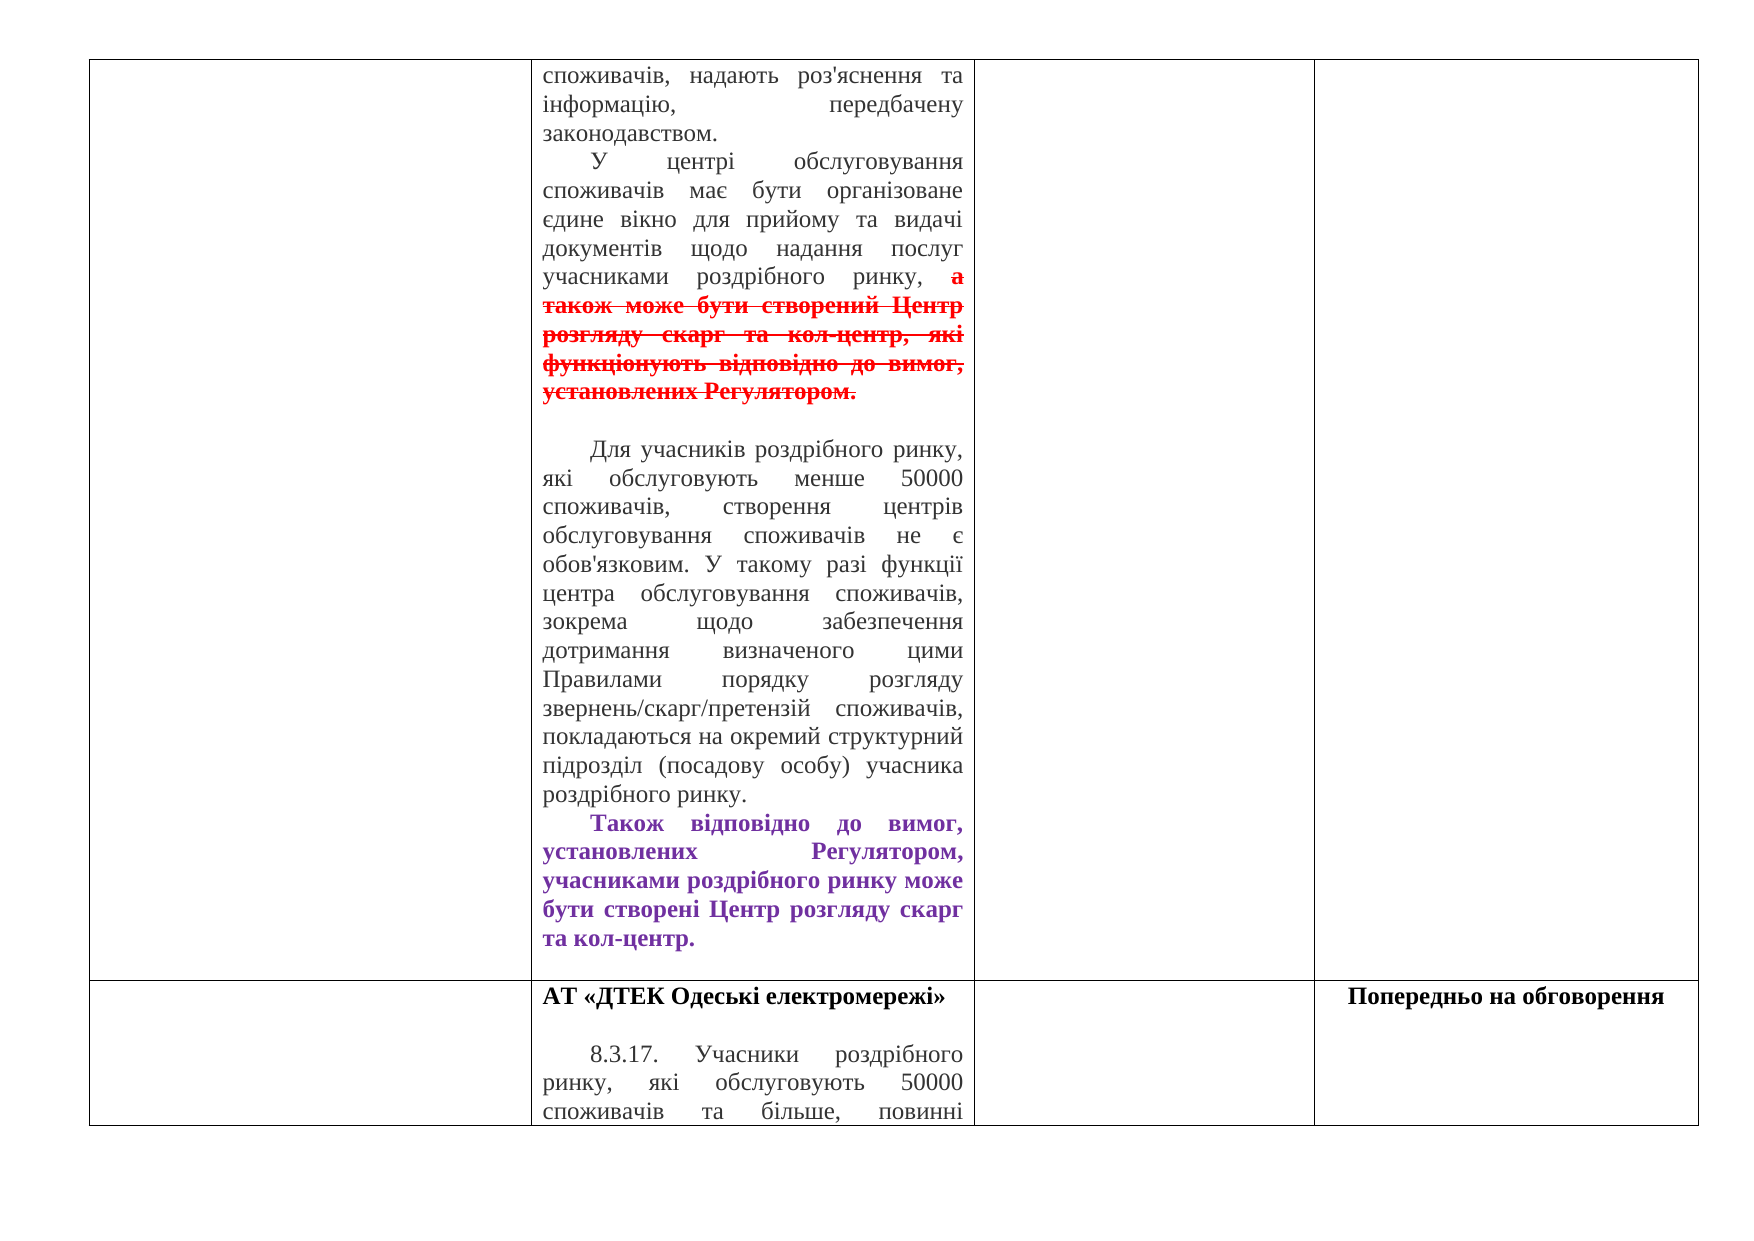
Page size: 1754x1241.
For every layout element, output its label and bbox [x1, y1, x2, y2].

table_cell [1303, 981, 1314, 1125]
table_cell [975, 60, 1314, 980]
table_cell [90, 981, 531, 1125]
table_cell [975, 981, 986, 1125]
table_cell [1315, 981, 1698, 1125]
table_cell [532, 60, 974, 980]
table_cell [1315, 60, 1698, 980]
table_cell [532, 981, 974, 1125]
table_cell [90, 60, 531, 980]
